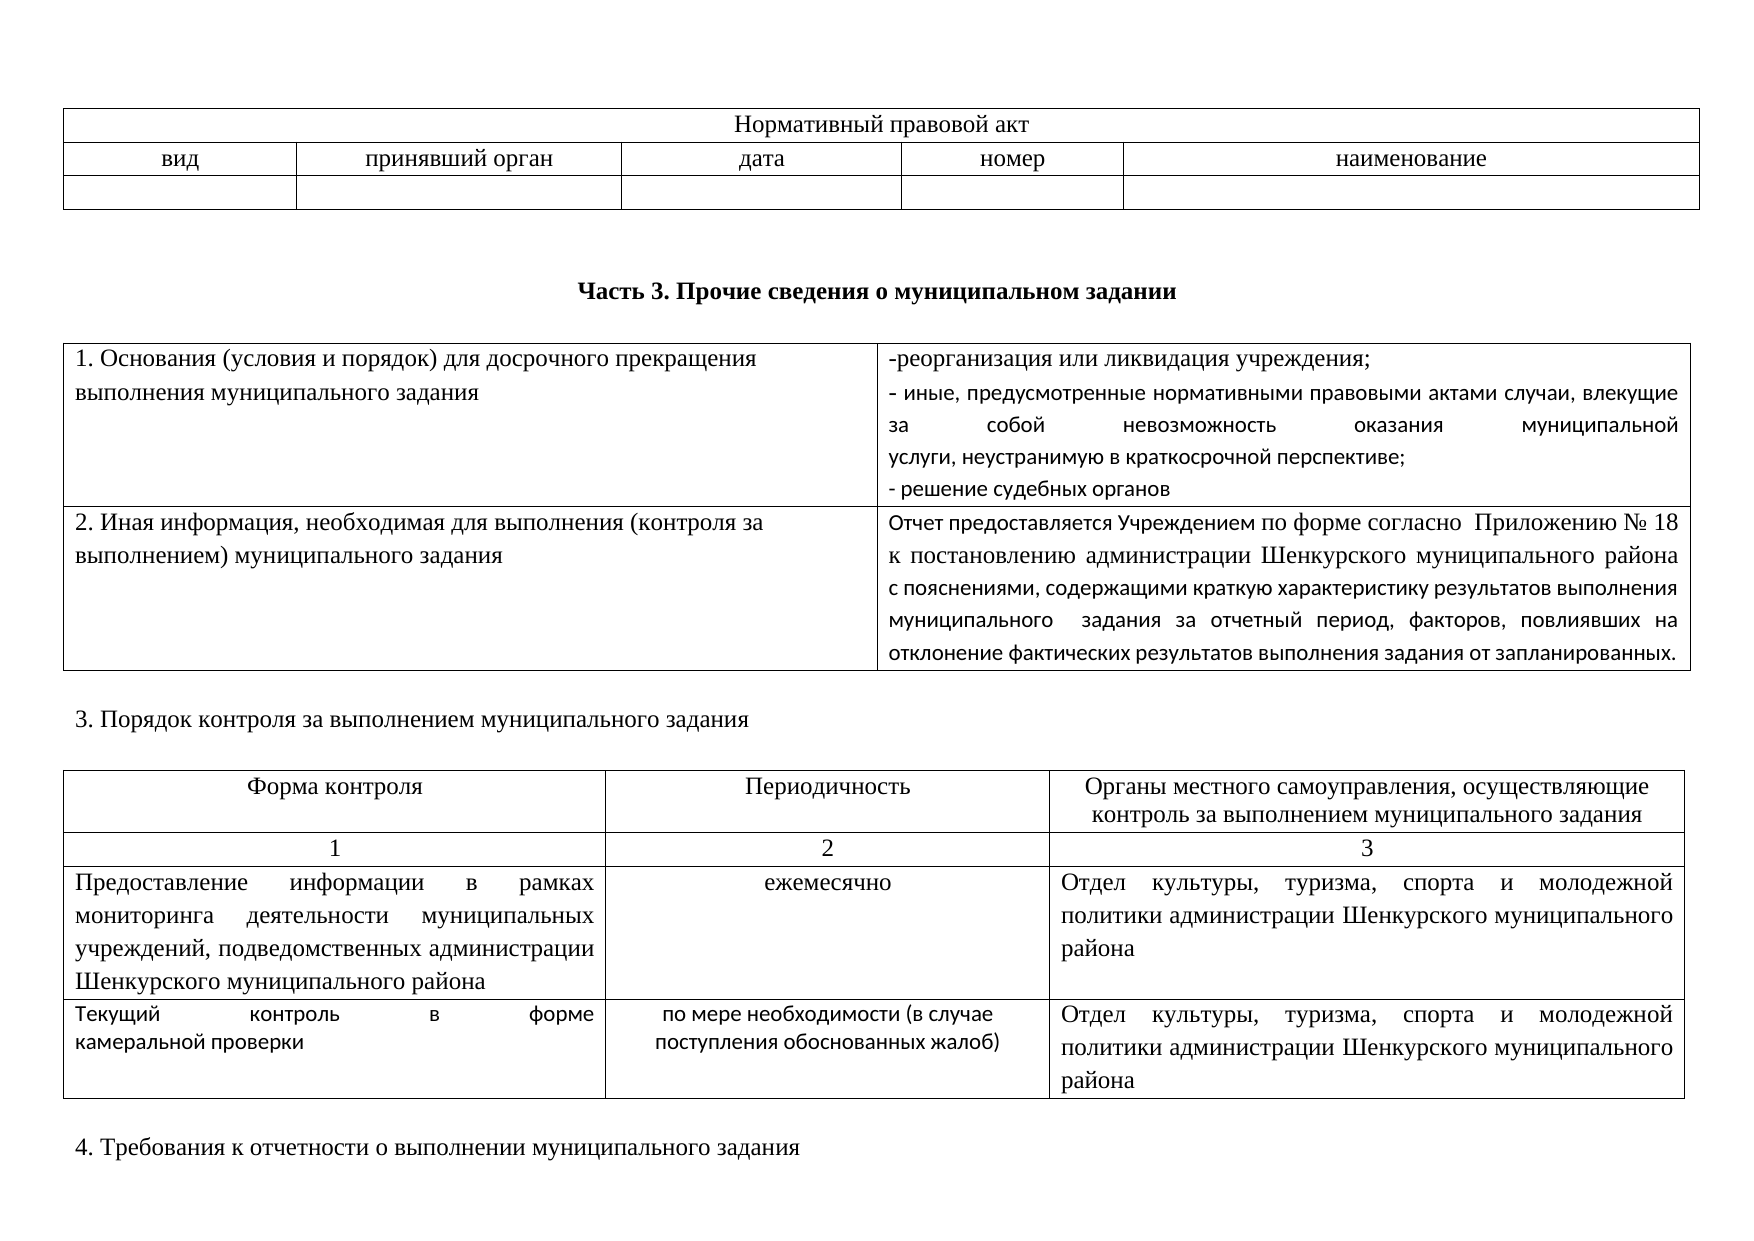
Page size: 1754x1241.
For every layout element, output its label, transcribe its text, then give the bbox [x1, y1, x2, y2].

table_cell [902, 176, 1123, 209]
table_header Органы местного самоуправления, осуществляющие контроль за выполнением муниципального задания [1050, 771, 1684, 832]
text Часть 3. Прочие сведения о муниципальном задании [75, 276, 1679, 305]
table_cell вид [64, 143, 296, 175]
table_cell [64, 176, 296, 209]
table_cell Предоставление информации в рамках мониторинга деятельности муниципальных учреждений, подведомственных администрации Шенкурского муниципального района [64, 867, 605, 998]
table_cell наименование [1124, 143, 1699, 175]
table_header -реорганизация или ликвидация учреждения; - иные, предусмотренные нормативными правовыми актами случаи, влекущие за собой невозможность оказания муниципальной услуги, неустранимую в краткосрочной перспективе; - решение судебных органов [878, 344, 1690, 506]
table_cell [297, 176, 621, 209]
text 4. Требования к отчетности о выполнении муниципального задания [75, 1132, 1679, 1161]
table_cell по мере необходимости (в случае поступления обоснованных жалоб) [606, 1000, 1049, 1098]
table_cell Отчет предоставляется Учреждением по форме согласно Приложению № 18 к постановлению администрации Шенкурского муниципального района с пояснениями, содержащими краткую характеристику результатов выполнения муниципального задания за отчетный период, факторов, повлиявших на отклонение фактических результатов выполнения задания от запланированных. [878, 507, 1690, 669]
table_cell [622, 176, 901, 209]
table_header Нормативный правовой акт [64, 109, 1699, 142]
table_cell Текущий контроль в форме камеральной проверки [64, 1000, 605, 1098]
text 3. Порядок контроля за выполнением муниципального задания [75, 704, 1679, 732]
table_cell номер [902, 143, 1123, 175]
table_header Форма контроля [64, 771, 605, 832]
table_cell [1124, 176, 1699, 209]
table_cell принявший орган [297, 143, 621, 175]
table_cell 3 [1050, 833, 1684, 866]
table_cell Отдел культуры, туризма, спорта и молодежной политики администрации Шенкурского муниципального района [1050, 867, 1684, 998]
table_cell дата [622, 143, 901, 175]
table_header Периодичность [606, 771, 1049, 832]
table_cell Отдел культуры, туризма, спорта и молодежной политики администрации Шенкурского муниципального района [1050, 1000, 1684, 1098]
table_cell 1 [64, 833, 605, 866]
table_cell 2 [606, 833, 1049, 866]
table_cell 2. Иная информация, необходимая для выполнения (контроля за выполнением) муниципального задания [64, 507, 877, 669]
table_header 1. Основания (условия и порядок) для досрочного прекращения выполнения муниципального задания [64, 344, 877, 506]
table_cell ежемесячно [606, 867, 1049, 998]
